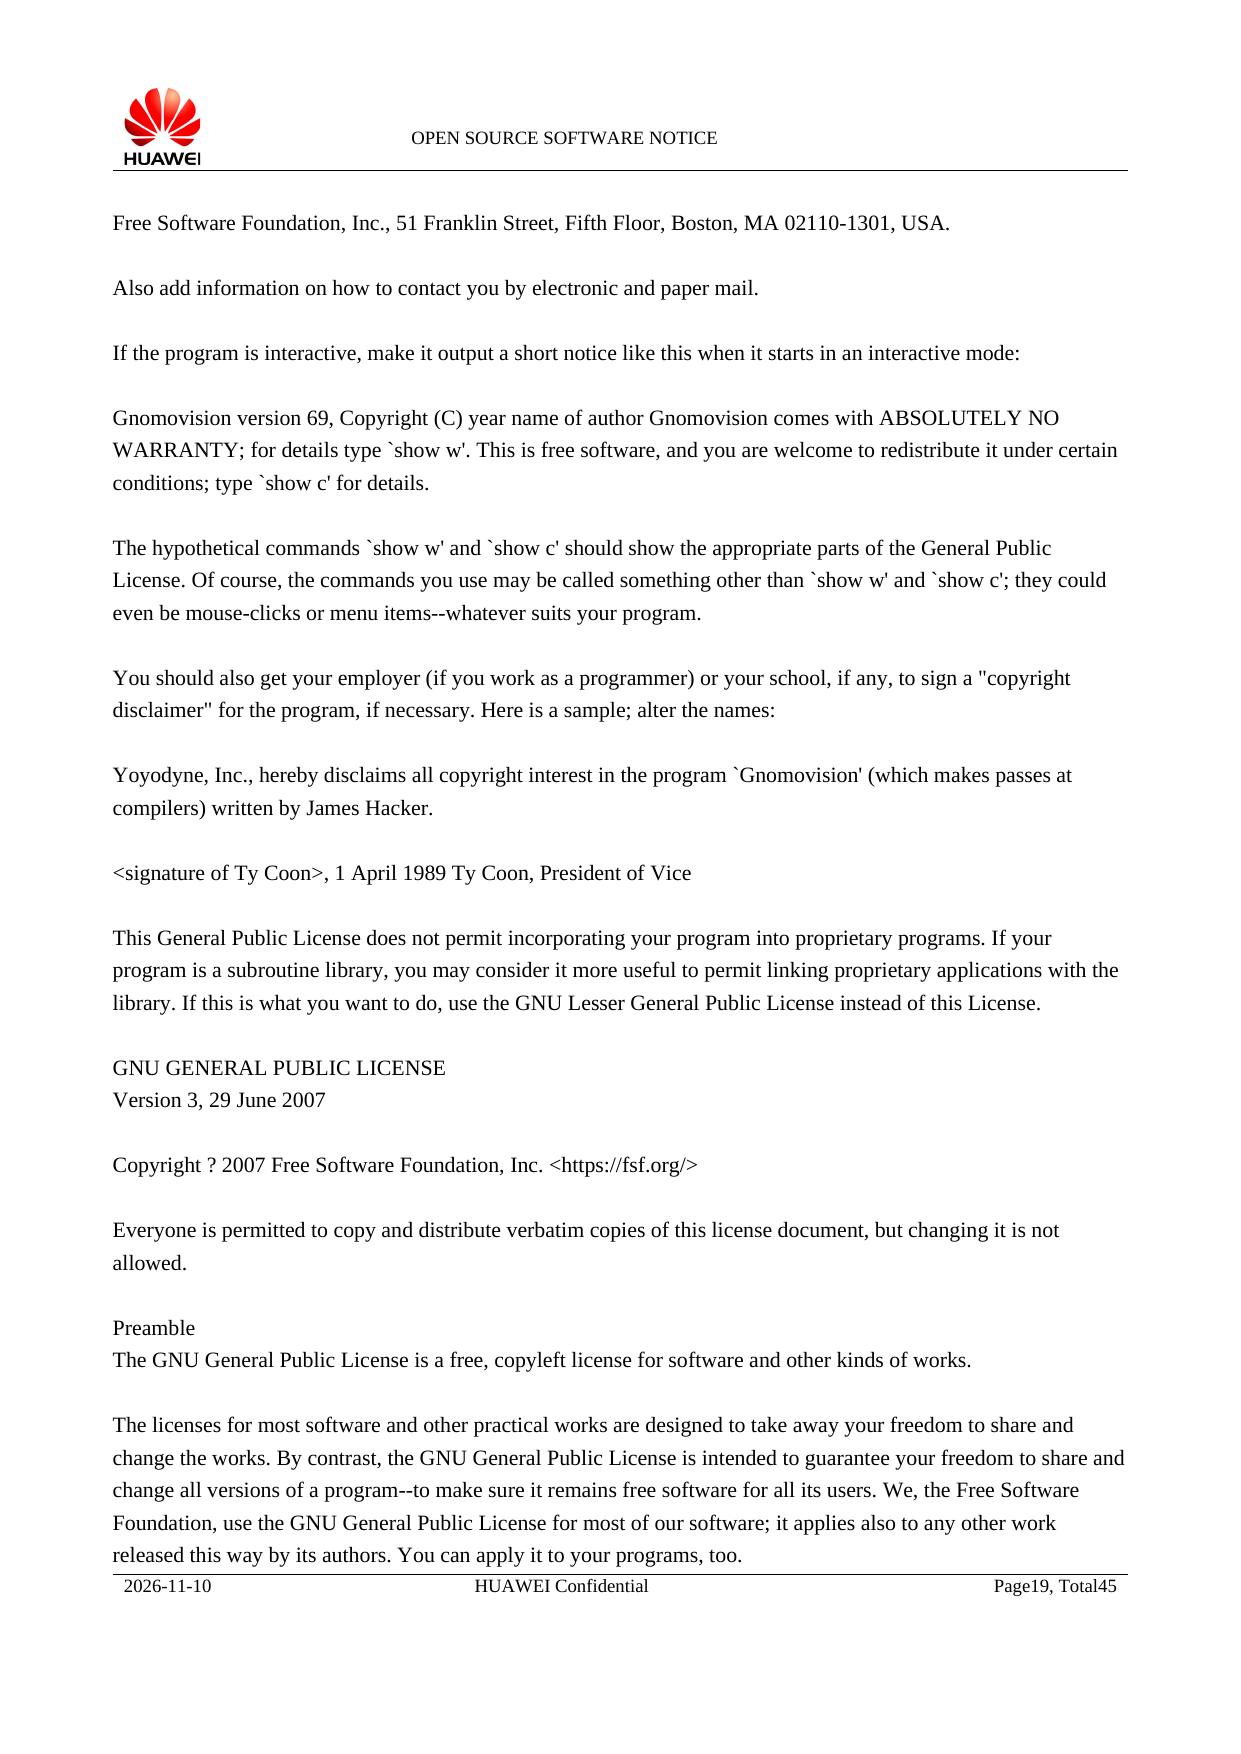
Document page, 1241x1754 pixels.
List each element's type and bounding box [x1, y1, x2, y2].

picture [124, 88, 201, 165]
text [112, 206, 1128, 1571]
